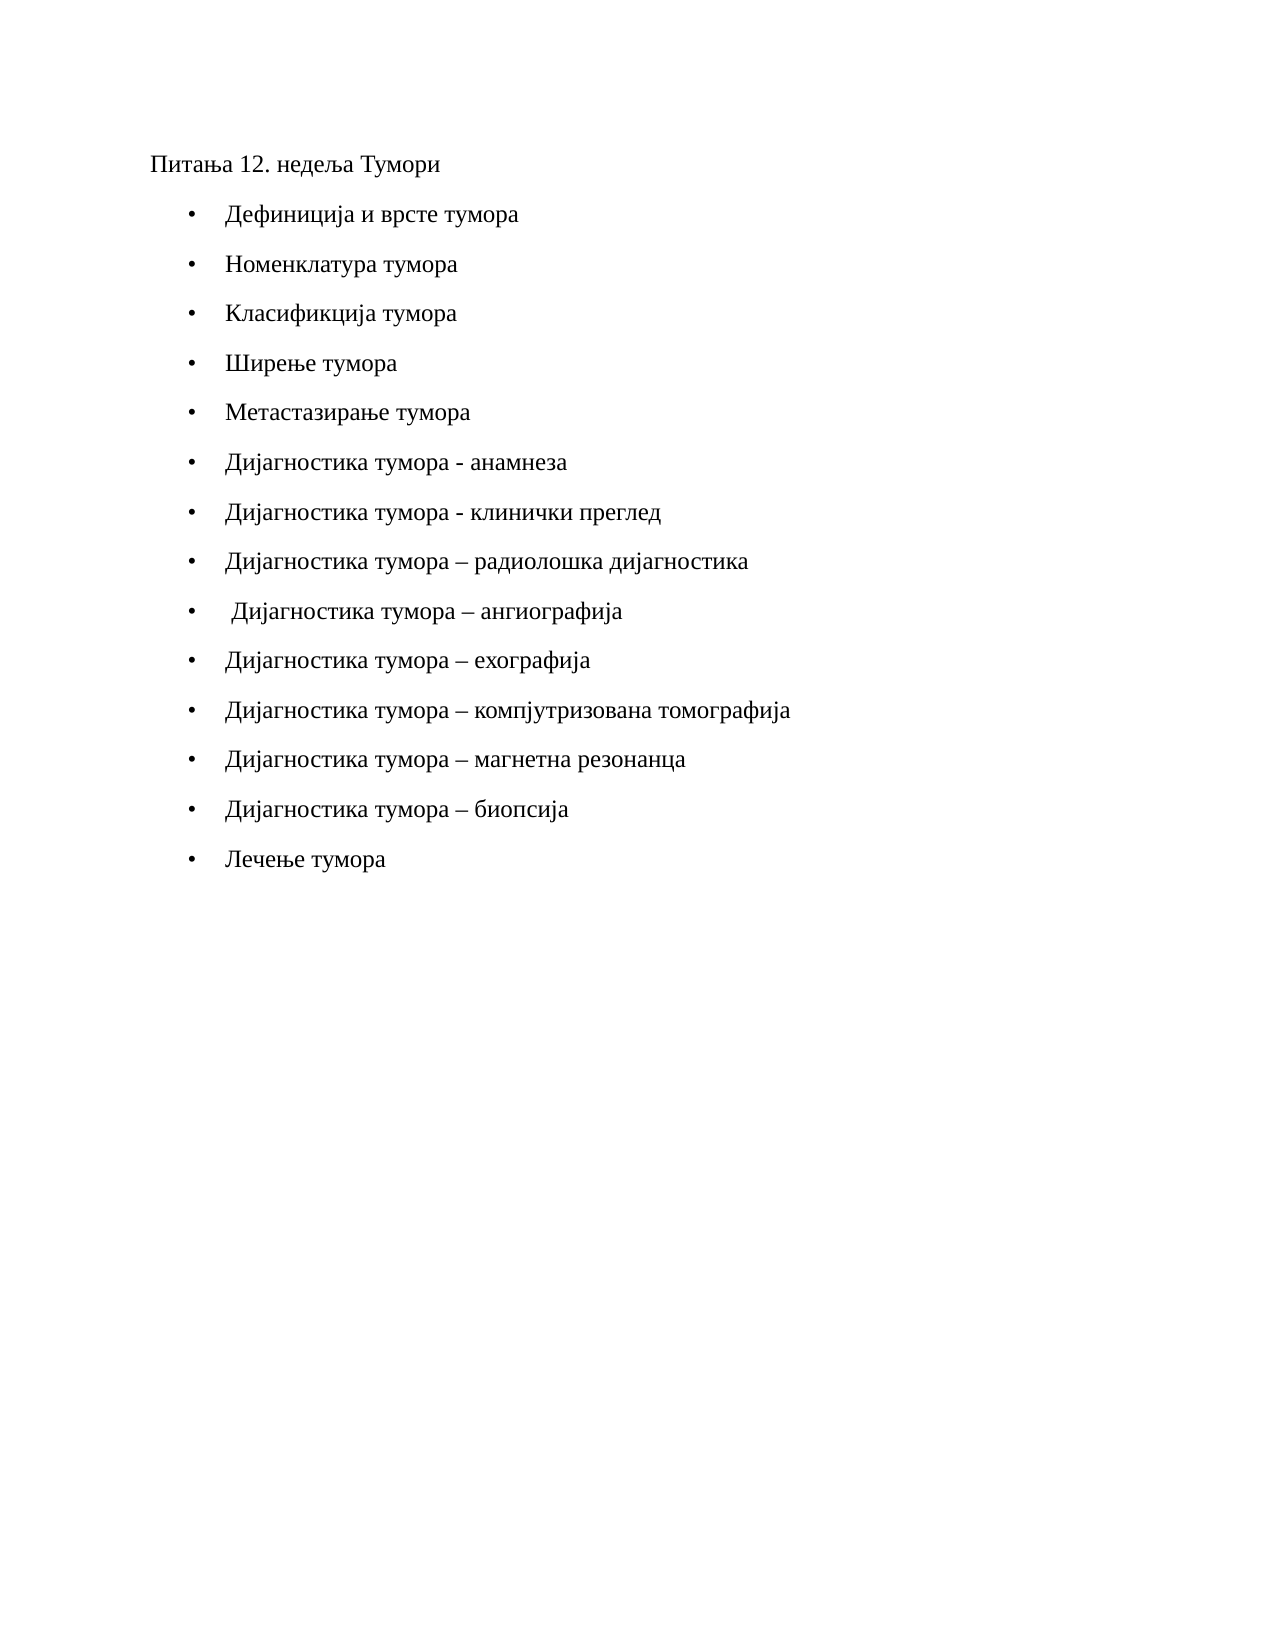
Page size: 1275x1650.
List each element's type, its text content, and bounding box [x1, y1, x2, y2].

list Лечење тумора [187, 844, 1125, 873]
list Дијагностика тумора – биопсија [187, 794, 1125, 823]
list Дијагностика тумора - клинички преглед [187, 497, 1125, 526]
list Дијагностика тумора – компјутризована томографија [187, 695, 1125, 724]
list Ширење тумора [187, 348, 1125, 377]
text Питања 12. недеља Тумори [150, 150, 1125, 179]
list Дијагностика тумора – ангиографија [187, 596, 1125, 625]
list Дијагностика тумора - анамнеза [187, 447, 1125, 476]
list Номенклатура тумора [187, 249, 1125, 278]
list Метастазирање тумора [187, 398, 1125, 427]
list Дијагностика тумора – магнетна резонанца [187, 745, 1125, 774]
list Дијагностика тумора – радиолошка дијагностика [187, 547, 1125, 575]
list Дефиниција и врсте тумора [187, 199, 1125, 228]
list Класификција тумора [187, 299, 1125, 327]
list Дијагностика тумора – ехографија [187, 646, 1125, 674]
